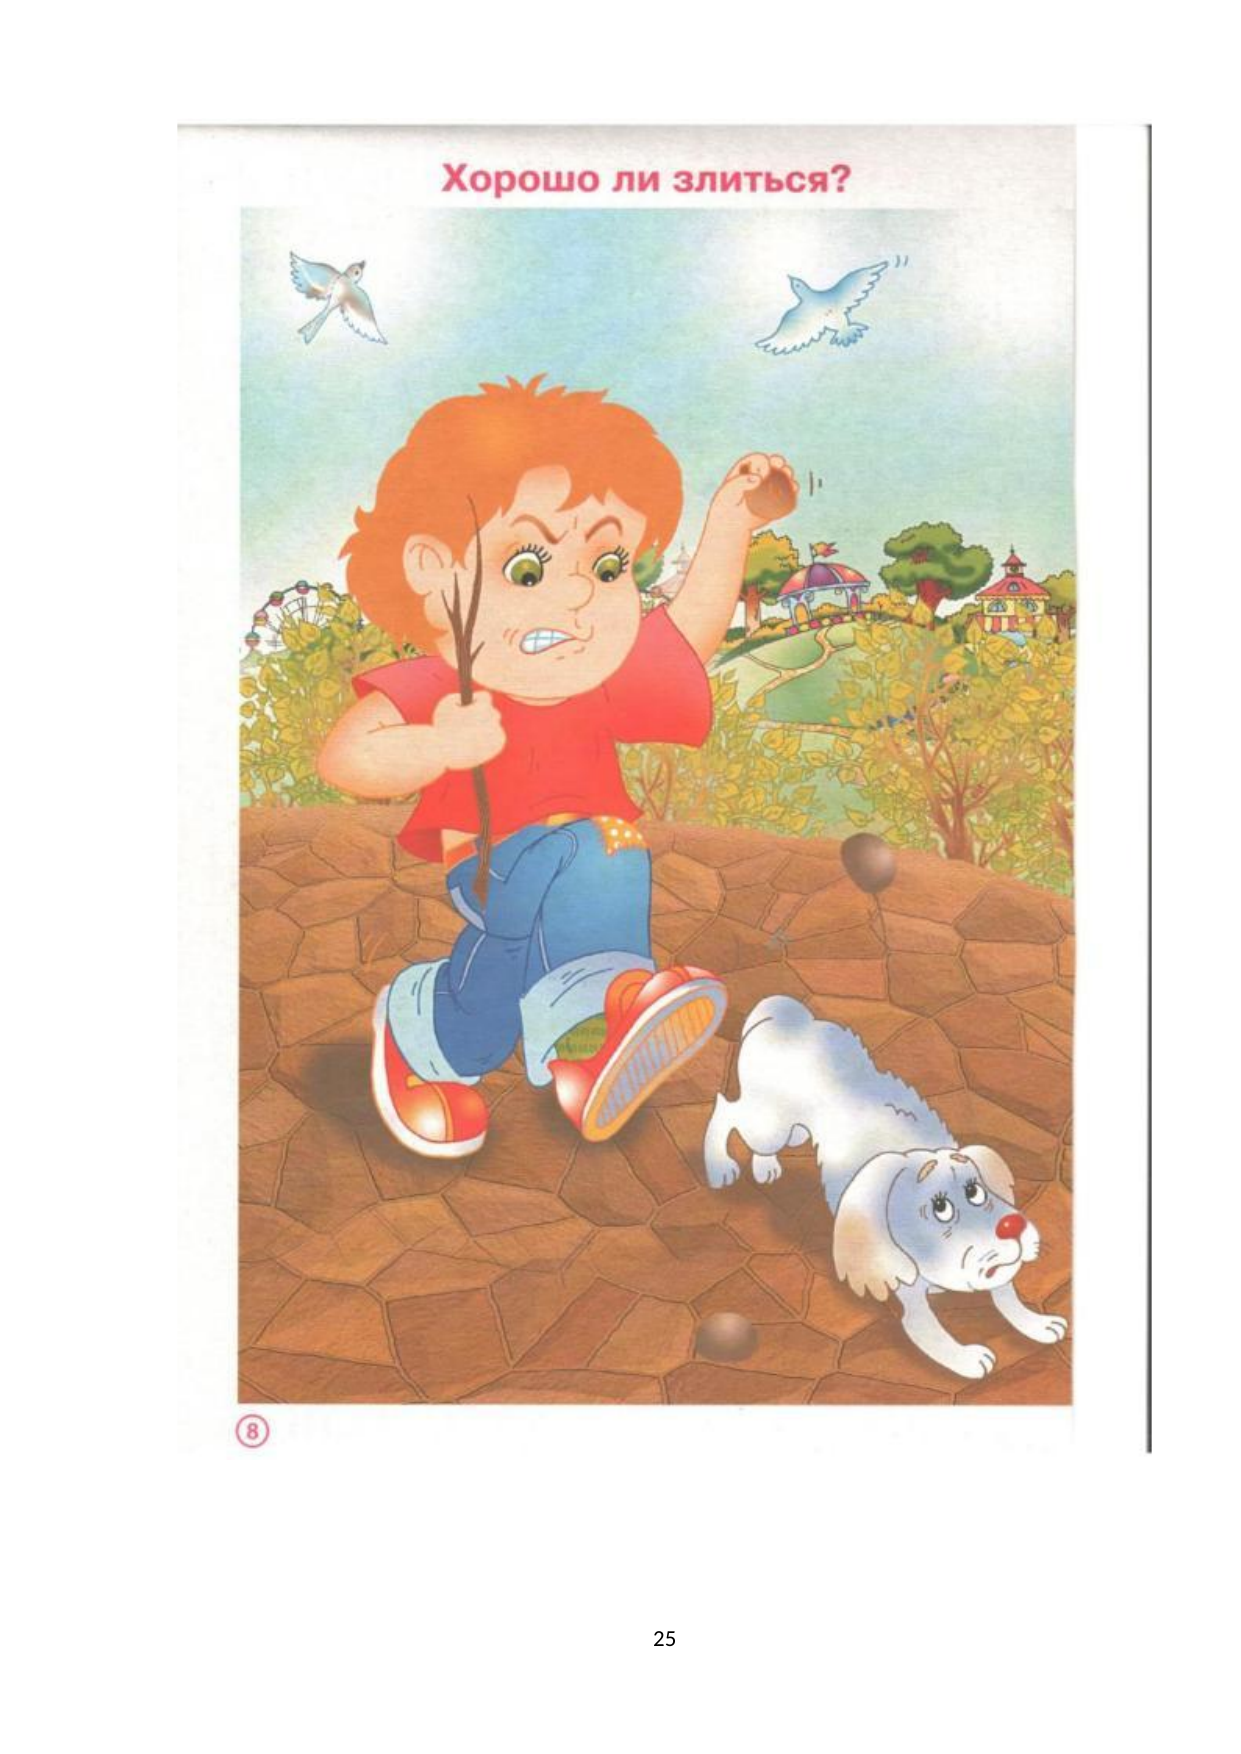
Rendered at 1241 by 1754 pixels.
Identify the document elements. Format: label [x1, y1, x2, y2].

picture [177, 118, 1152, 1460]
